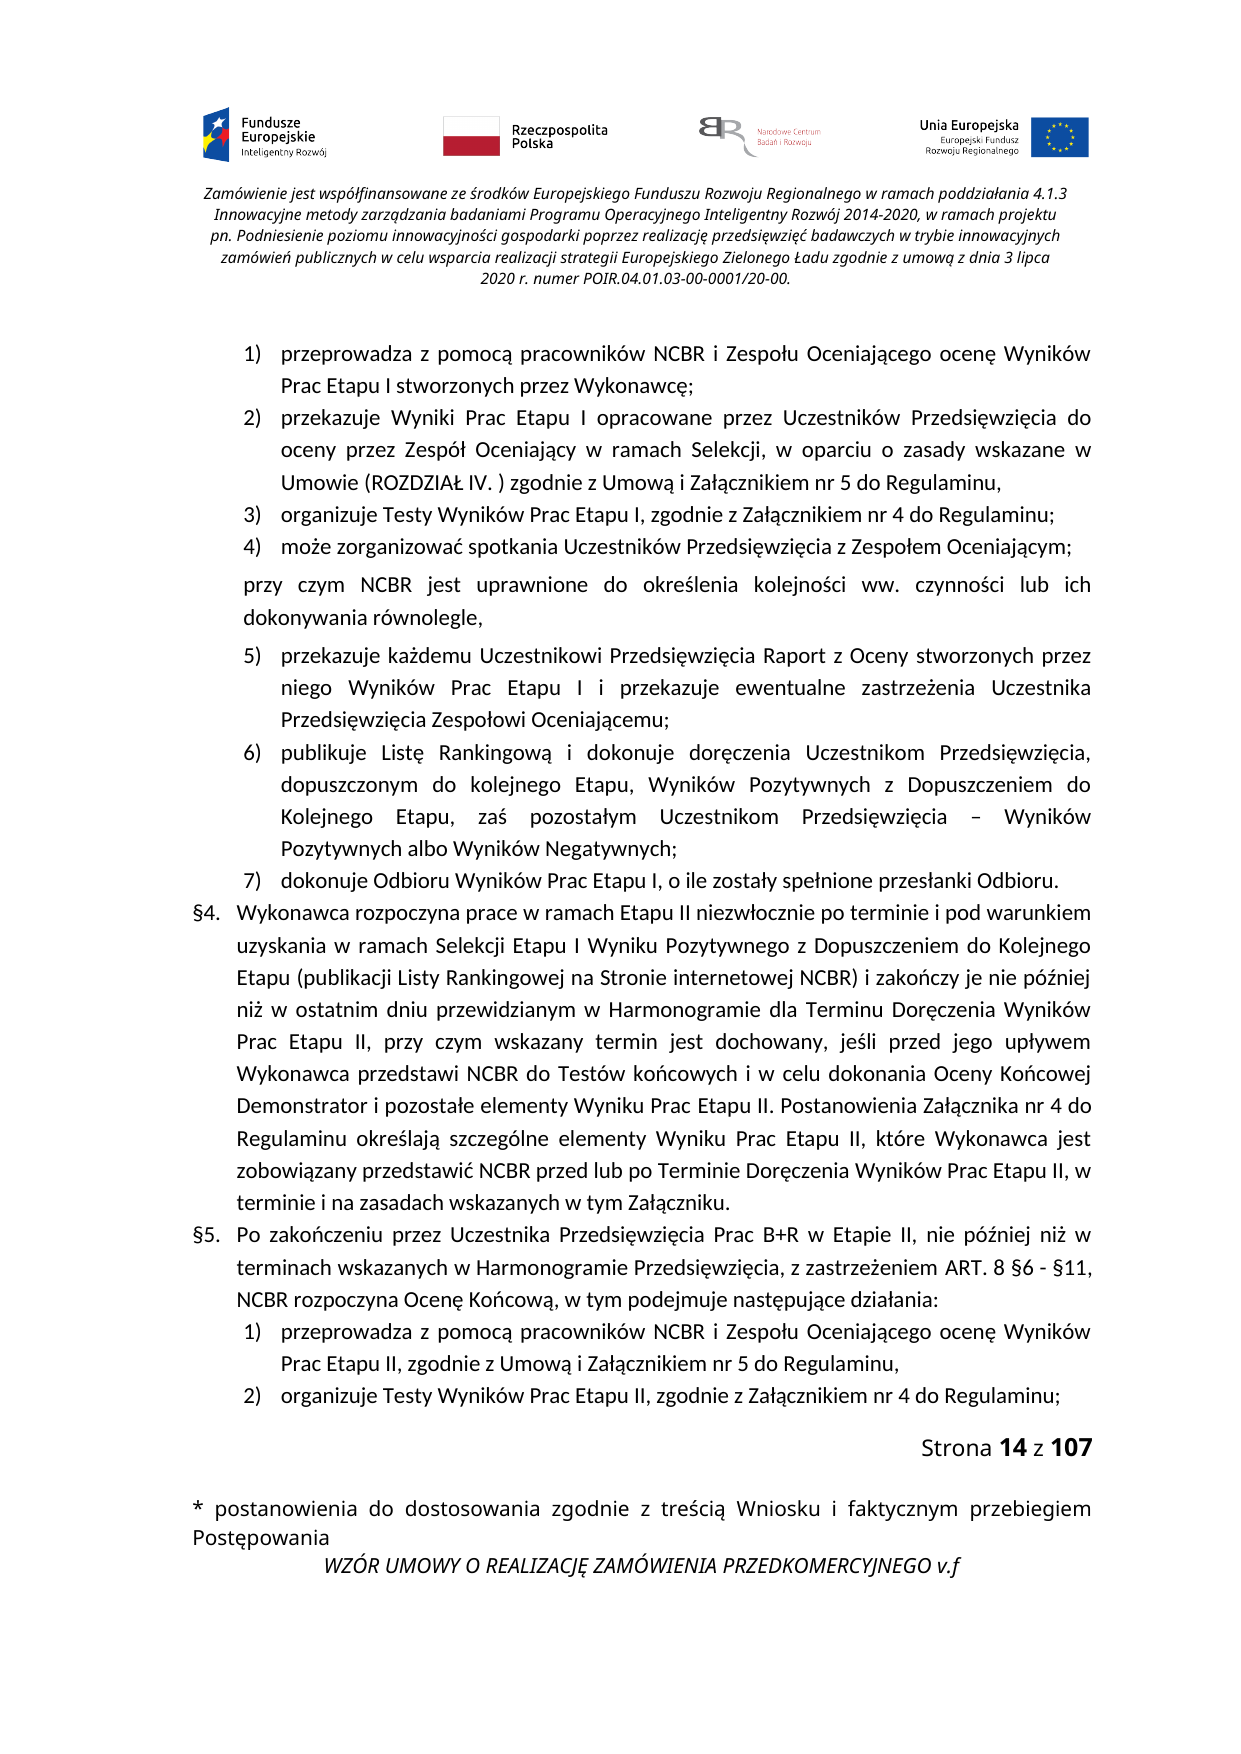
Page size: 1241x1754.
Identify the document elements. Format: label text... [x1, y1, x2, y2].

list przekazuje Wyniki Prac Etapu I opracowane przez Uczestników Przedsięwzięcia do oceny przez Zespół Oceniający w ramach Selekcji, w oparciu o zasady wskazane w Umowie (ROZDZIAŁ IV. ) zgodnie z Umową i Załącznikiem nr 5 do Regulaminu, [243, 403, 1093, 496]
list dokonuje Odbioru Wyników Prac Etapu I, o ile zostały spełnione przesłanki Odbioru. [243, 866, 1093, 894]
list przekazuje każdemu Uczestnikowi Przedsięwzięcia Raport z Oceny stworzonych przez niego Wyników Prac Etapu I i przekazuje ewentualne zastrzeżenia Uczestnika Przedsięwzięcia Zespołowi Oceniającemu; [243, 641, 1093, 733]
list Wykonawca rozpoczyna prace w ramach Etapu II niezwłocznie po terminie i pod warunkiem uzyskania w ramach Selekcji Etapu I Wyniku Pozytywnego z Dopuszczeniem do Kolejnego Etapu (publikacji Listy Rankingowej na Stronie internetowej NCBR) i zakończy je nie później niż w ostatnim dniu przewidzianym w Harmonogramie dla Terminu Doręczenia Wyników Prac Etapu II, przy czym wskazany termin jest dochowany, jeśli przed jego upływem Wykonawca przedstawi NCBR do Testów końcowych i w celu dokonania Oceny Końcowej Demonstrator i pozostałe elementy Wyniku Prac Etapu II. Postanowienia Załącznika nr 4 do Regulaminu określają szczególne elementy Wyniku Prac Etapu II, które Wykonawca jest zobowiązany przedstawić NCBR przed lub po Terminie Doręczenia Wyników Prac Etapu II, w terminie i na zasadach wskazanych w tym Załączniku. [192, 898, 1093, 1216]
list organizuje Testy Wyników Prac Etapu I, zgodnie z Załącznikiem nr 4 do Regulaminu; [243, 500, 1093, 528]
picture [203, 107, 1089, 162]
text przy czym NCBR jest uprawnione do określenia kolejności ww. czynności lub ich dokonywania równolegle, [243, 570, 1093, 631]
list może zorganizować spotkania Uczestników Przedsięwzięcia z Zespołem Oceniającym; [243, 532, 1093, 560]
list organizuje Testy Wyników Prac Etapu II, zgodnie z Załącznikiem nr 4 do Regulaminu; [243, 1381, 1093, 1409]
list Po zakończeniu przez Uczestnika Przedsięwzięcia Prac B+R w Etapie II, nie później niż w terminach wskazanych w Harmonogramie Przedsięwzięcia, z zastrzeżeniem ART. 8 §6 - §11, NCBR rozpoczyna Ocenę Końcową, w tym podejmuje następujące działania: [192, 1220, 1093, 1313]
list publikuje Listę Rankingową i dokonuje doręczenia Uczestnikom Przedsięwzięcia, dopuszczonym do kolejnego Etapu, Wyników Pozytywnych z Dopuszczeniem do Kolejnego Etapu, zaś pozostałym Uczestnikom Przedsięwzięcia – Wyników Pozytywnych albo Wyników Negatywnych; [243, 738, 1093, 862]
list przeprowadza z pomocą pracowników NCBR i Zespołu Oceniającego ocenę Wyników Prac Etapu I stworzonych przez Wykonawcę; [243, 339, 1093, 399]
list przeprowadza z pomocą pracowników NCBR i Zespołu Oceniającego ocenę Wyników Prac Etapu II, zgodnie z Umową i Załącznikiem nr 5 do Regulaminu, [243, 1317, 1093, 1377]
